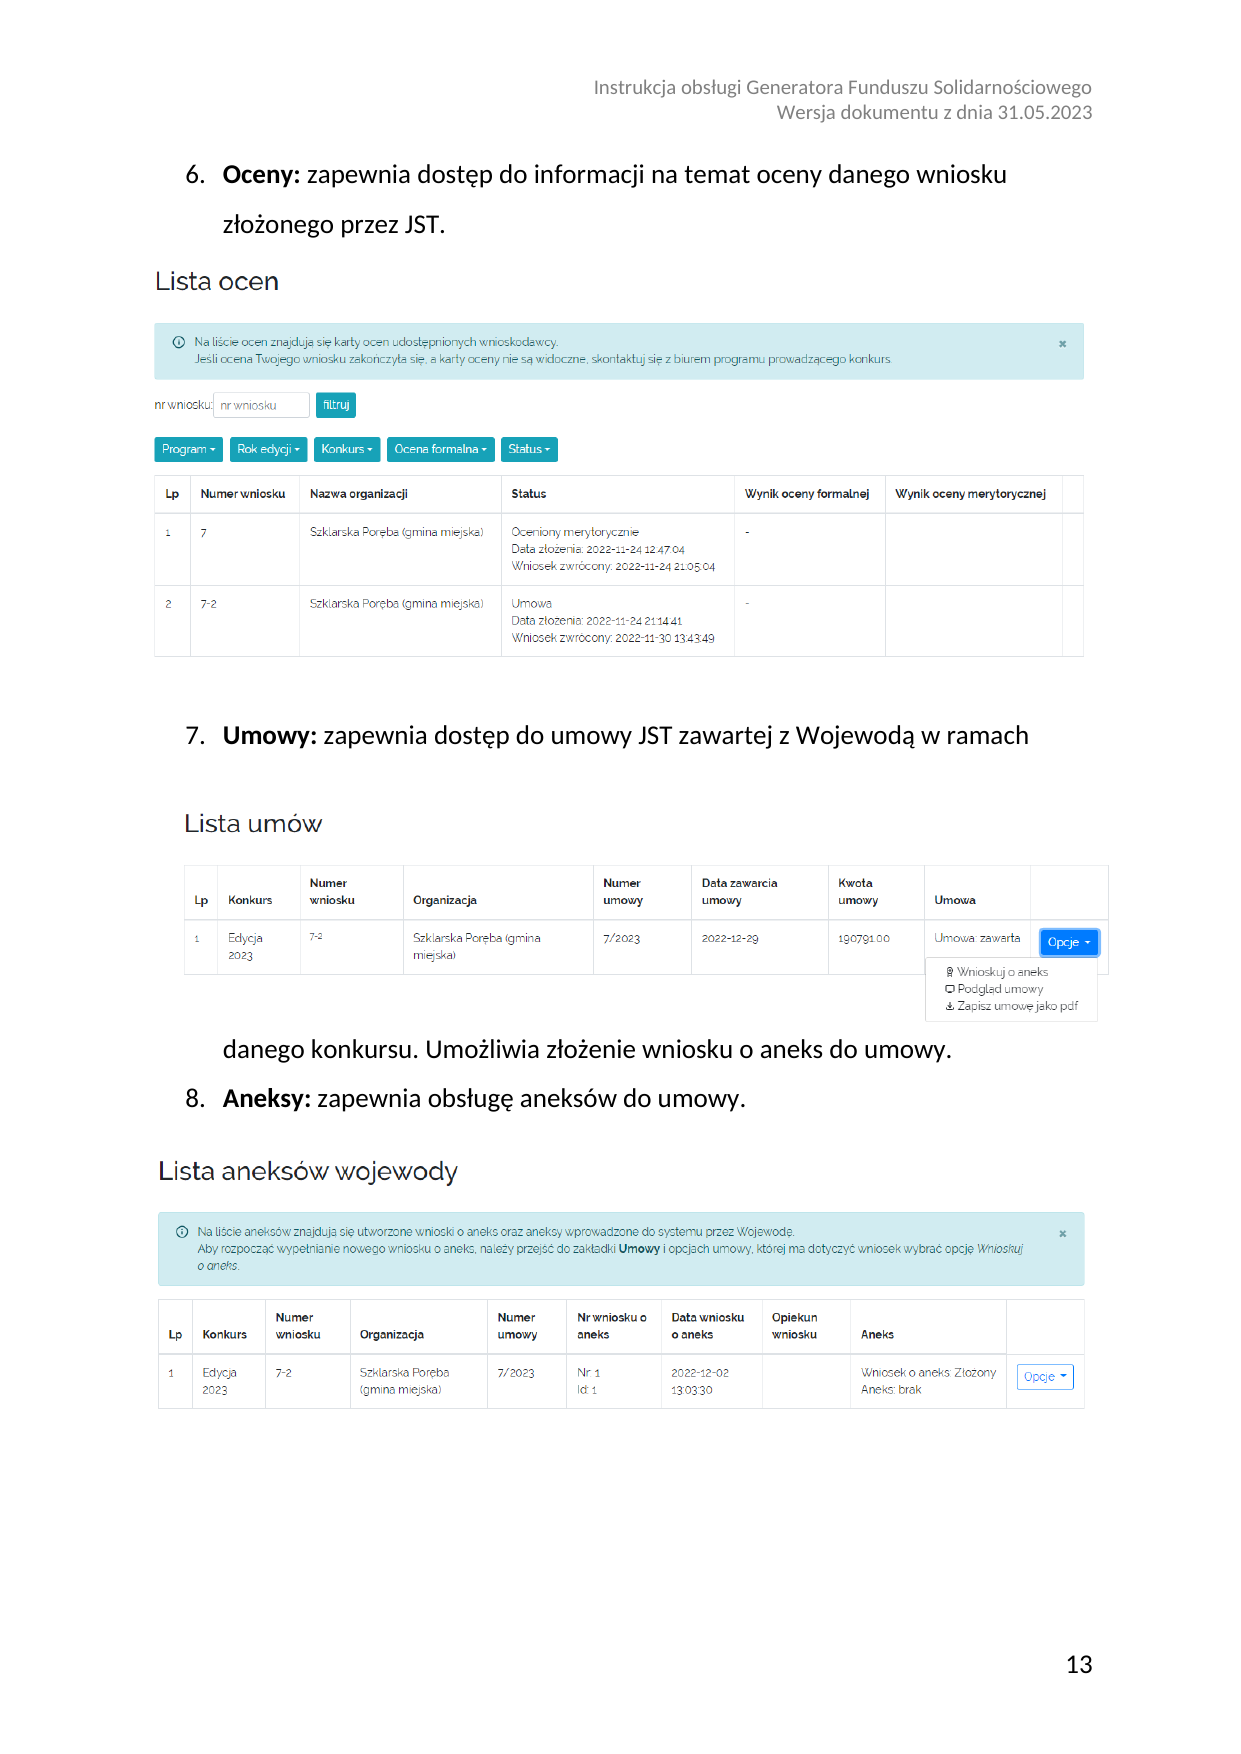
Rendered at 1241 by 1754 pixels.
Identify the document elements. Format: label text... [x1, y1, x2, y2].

picture [176, 794, 1122, 1032]
list Oceny: zapewnia dostęp do informacji na temat oceny danego wniosku złożonego przez JST. [185, 158, 1093, 240]
picture [147, 1145, 1093, 1432]
list Umowy: zapewnia dostęp do umowy JST zawartej z Wojewodą w ramach danego konkursu. Umożliwia złożenie wniosku o aneks do umowy. [185, 1032, 1093, 1065]
picture [146, 263, 1087, 664]
list Aneksy: zapewnia obsługę aneksów do umowy. [185, 1081, 1093, 1114]
